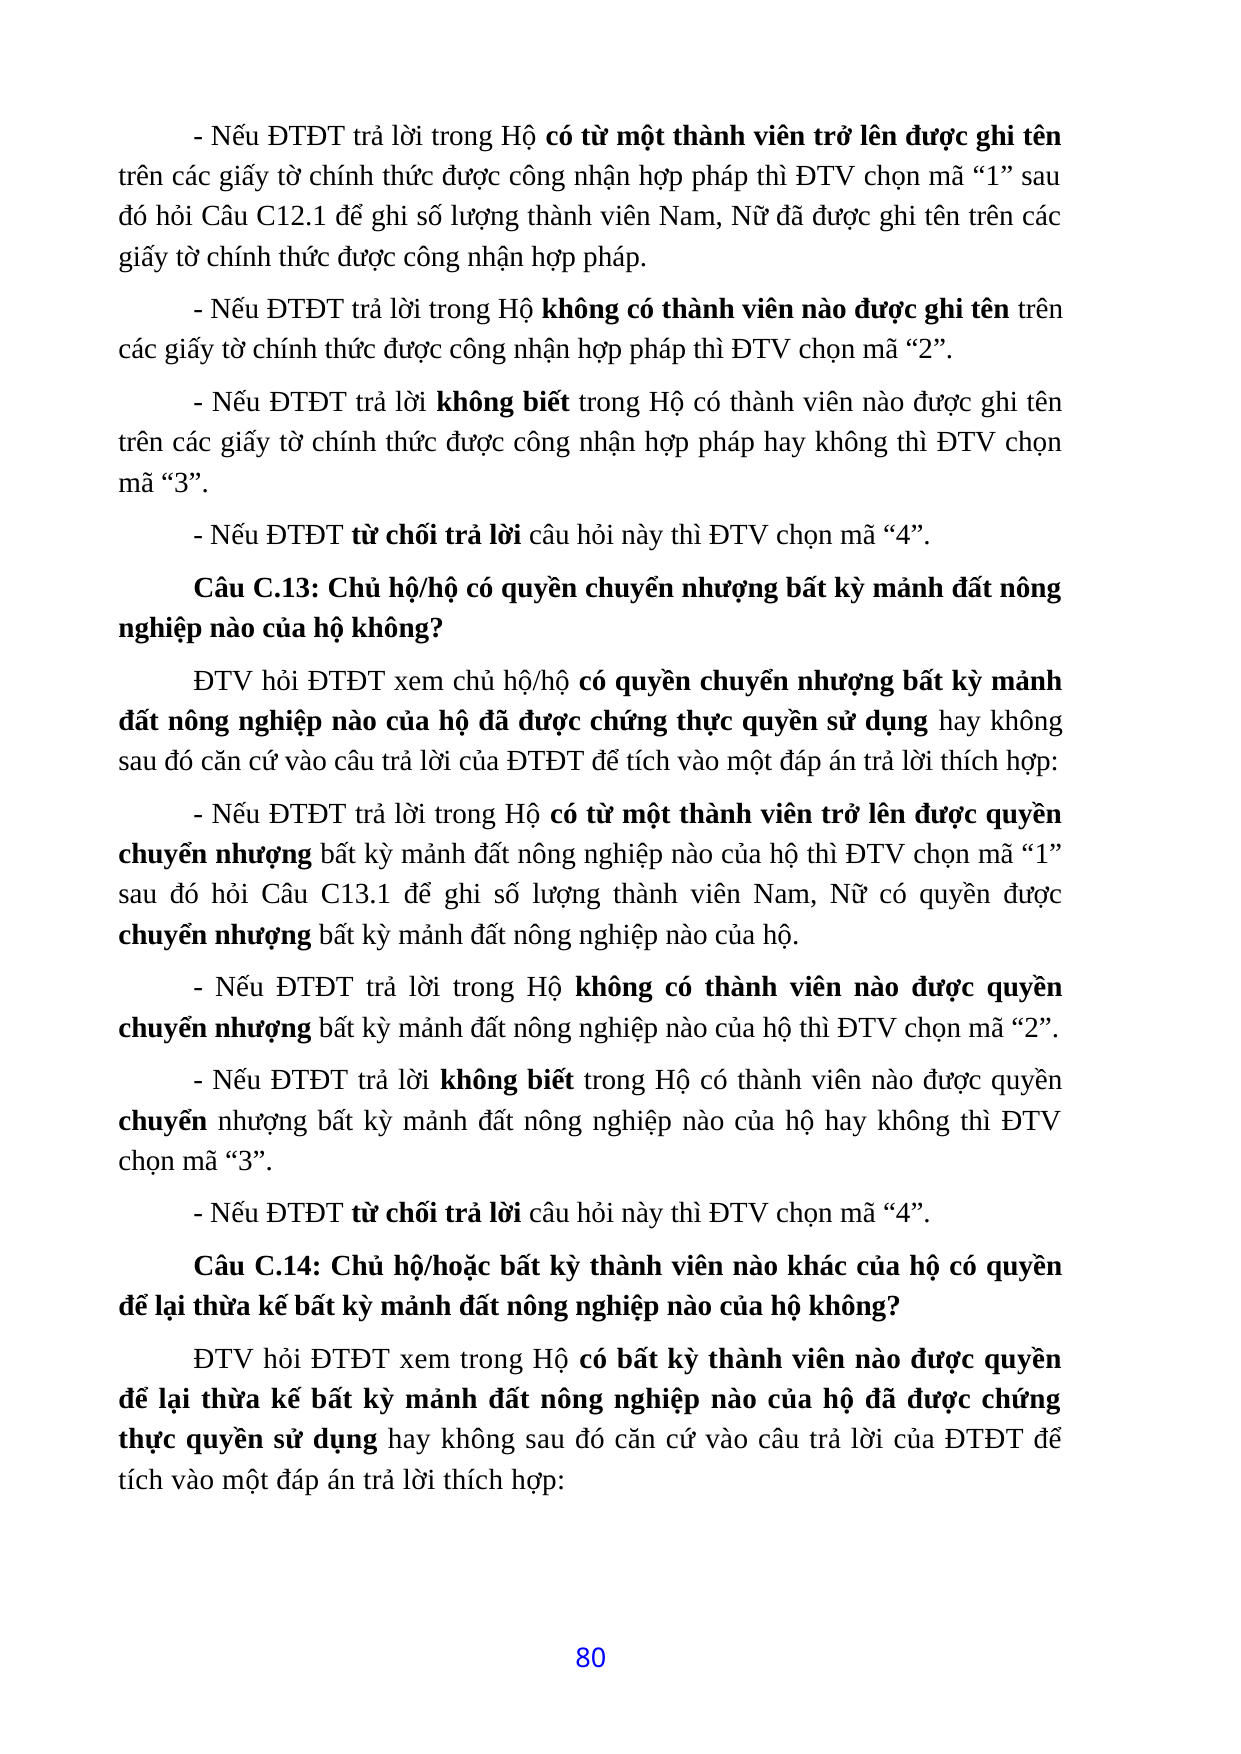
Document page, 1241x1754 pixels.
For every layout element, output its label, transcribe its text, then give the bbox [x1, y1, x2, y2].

text Câu C.13: Chủ hộ/hộ có quyền chuyển nhượng bất kỳ mảnh đất nông nghiệp nào của hộ không? [118, 570, 1063, 644]
text ĐTV hỏi ĐTĐT xem trong Hộ có bất kỳ thành viên nào được quyền để lại thừa kế bất kỳ mảnh đất nông nghiệp nào của hộ đã được chứng thực quyền sử dụng hay không sau đó căn cứ vào câu trả lời của ĐTĐT để tích vào một đáp án trả lời thích hợp: [118, 1341, 1063, 1495]
text - Nếu ĐTĐT từ chối trả lời câu hỏi này thì ĐTV chọn mã “4”. [118, 517, 1063, 551]
text ĐTV hỏi ĐTĐT xem chủ hộ/hộ có quyền chuyển nhượng bất kỳ mảnh đất nông nghiệp nào của hộ đã được chứng thực quyền sử dụng hay không sau đó căn cứ vào câu trả lời của ĐTĐT để tích vào một đáp án trả lời thích hợp: [118, 663, 1063, 777]
text - Nếu ĐTĐT trả lời trong Hộ có từ một thành viên trở lên được ghi tên trên các giấy tờ chính thức được công nhận hợp pháp thì ĐTV chọn mã “1” sau đó hỏi Câu C12.1 để ghi số lượng thành viên Nam, Nữ đã được ghi tên trên các giấy tờ chính thức được công nhận hợp pháp. [118, 118, 1063, 272]
text - Nếu ĐTĐT trả lời không biết trong Hộ có thành viên nào được ghi tên trên các giấy tờ chính thức được công nhận hợp pháp hay không thì ĐTV chọn mã “3”. [118, 384, 1063, 498]
text - Nếu ĐTĐT trả lời không biết trong Hộ có thành viên nào được quyền chuyển nhượng bất kỳ mảnh đất nông nghiệp nào của hộ hay không thì ĐTV chọn mã “3”. [118, 1062, 1063, 1176]
text Câu C.14: Chủ hộ/hoặc bất kỳ thành viên nào khác của hộ có quyền để lại thừa kế bất kỳ mảnh đất nông nghiệp nào của hộ không? [118, 1248, 1063, 1322]
text - Nếu ĐTĐT trả lời trong Hộ không có thành viên nào được quyền chuyển nhượng bất kỳ mảnh đất nông nghiệp nào của hộ thì ĐTV chọn mã “2”. [118, 969, 1063, 1043]
text - Nếu ĐTĐT từ chối trả lời câu hỏi này thì ĐTV chọn mã “4”. [118, 1196, 1063, 1229]
text - Nếu ĐTĐT trả lời trong Hộ không có thành viên nào được ghi tên trên các giấy tờ chính thức được công nhận hợp pháp thì ĐTV chọn mã “2”. [118, 291, 1063, 365]
text - Nếu ĐTĐT trả lời trong Hộ có từ một thành viên trở lên được quyền chuyển nhượng bất kỳ mảnh đất nông nghiệp nào của hộ thì ĐTV chọn mã “1” sau đó hỏi Câu C13.1 để ghi số lượng thành viên Nam, Nữ có quyền được chuyển nhượng bất kỳ mảnh đất nông nghiệp nào của hộ. [118, 796, 1063, 950]
